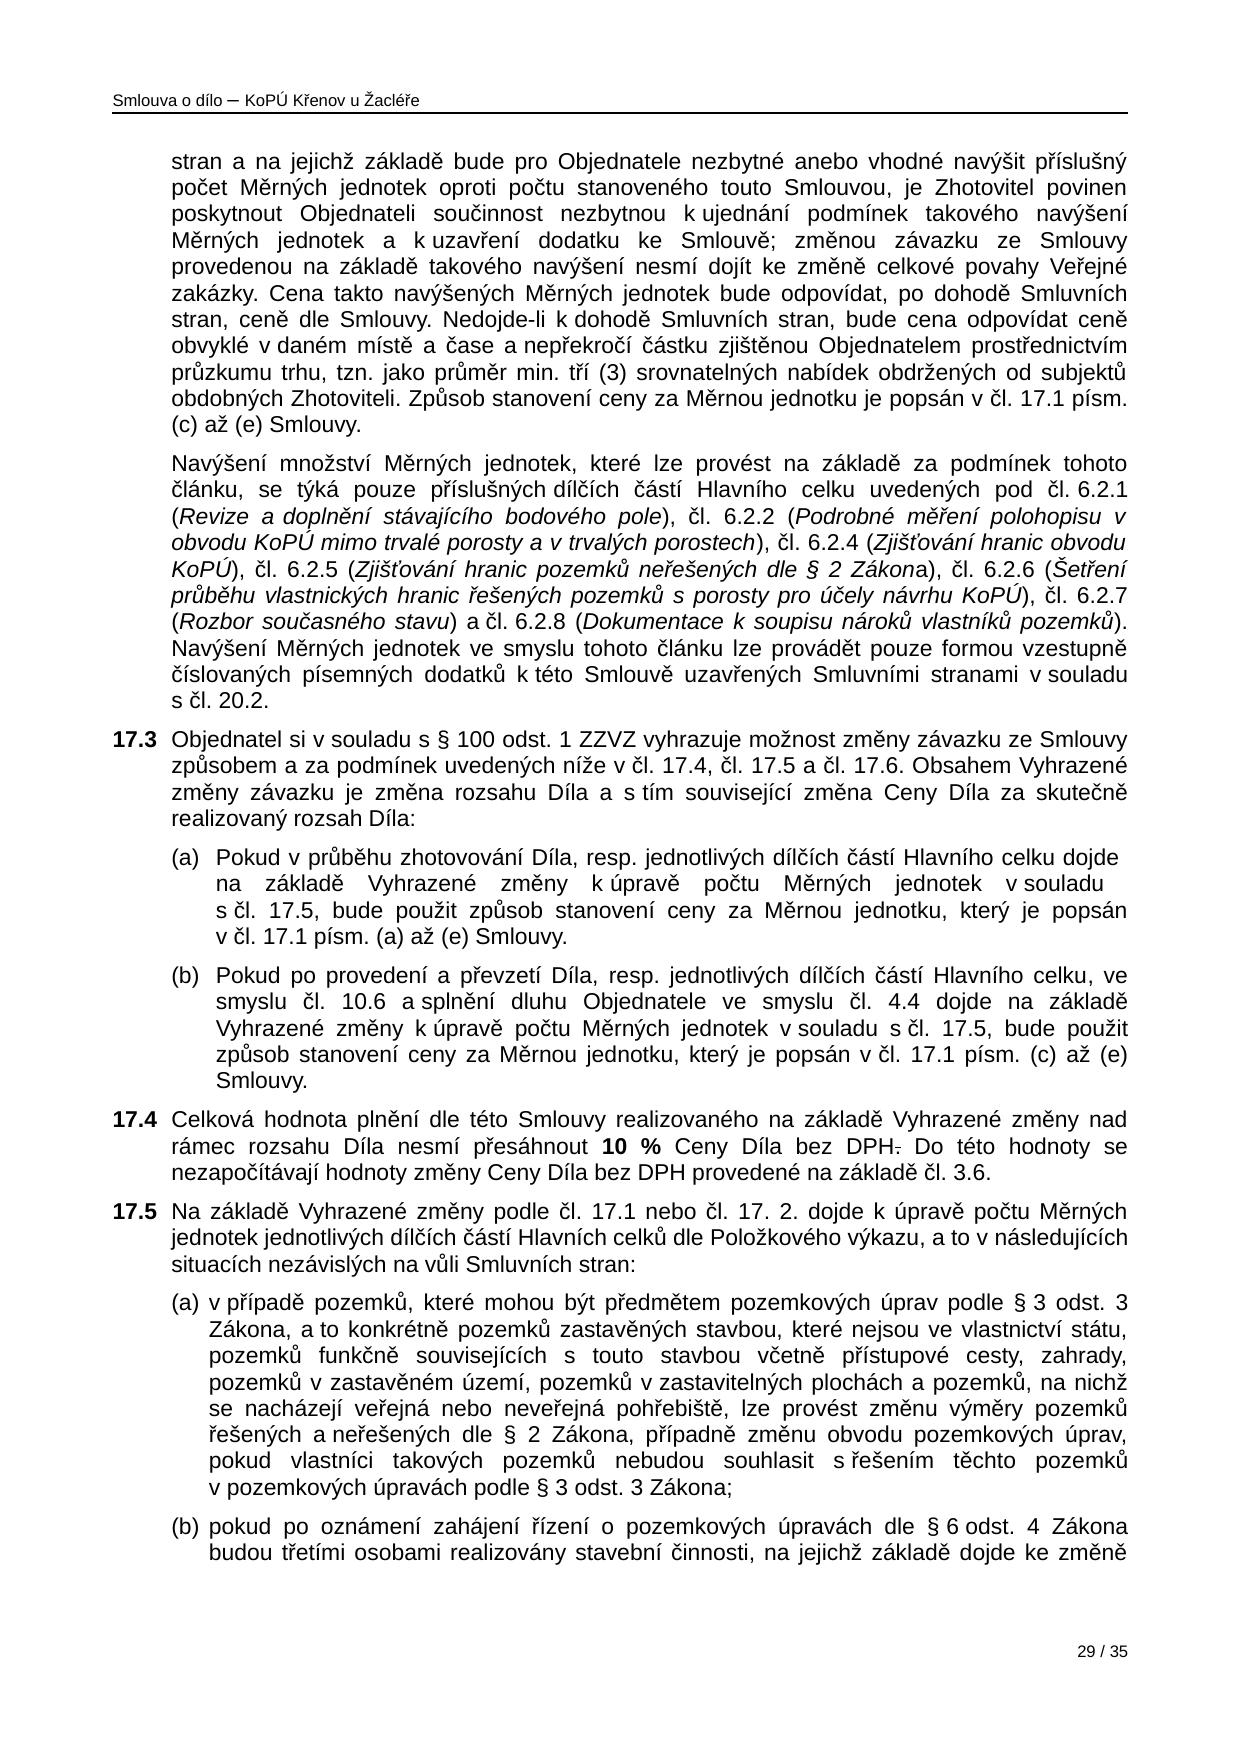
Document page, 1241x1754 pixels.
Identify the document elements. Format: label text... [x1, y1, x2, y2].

text Na základě Vyhrazené změny podle čl. 17.1 nebo čl. 17. 2. dojde k úpravě počtu Měrných jednotek jednotlivých dílčích částí Hlavních celků dle Položkového výkazu, a to v následujících situacích nezávislých na vůli Smluvních stran: [112, 1198, 1128, 1277]
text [112, 148, 1128, 438]
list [171, 1513, 1128, 1565]
text Objednatel si v souladu s § 100 odst. 1 ZZVZ vyhrazuje možnost změny závazku ze Smlouvy způsobem a za podmínek uvedených níže v čl. 17.4, čl. 17.5 a čl. 17.6. Obsahem Vyhrazené změny závazku je změna rozsahu Díla a s tím související změna Ceny Díla za skutečně realizovaný rozsah Díla: [112, 726, 1128, 832]
list Pokud v průběhu zhotovování Díla, resp. jednotlivých dílčích částí Hlavního celku dojde na základě Vyhrazené změny k úpravě počtu Měrných jednotek v souladu s čl. 17.5, bude použit způsob stanovení ceny za Měrnou jednotku, který je popsán v čl. 17.1 písm. (a) až (e) Smlouvy. [171, 844, 1128, 949]
list v případě pozemků, které mohou být předmětem pozemkových úprav podle § 3 odst. 3 Zákona, a to konkrétně pozemků zastavěných stavbou, které nejsou ve vlastnictví státu, pozemků funkčně souvisejících s touto stavbou včetně přístupové cesty, zahrady, pozemků v zastavěném území, pozemků v zastavitelných plochách a pozemků, na nichž se nacházejí veřejná nebo neveřejná pohřebiště, lze provést změnu výměry pozemků řešených a neřešených dle § 2 Zákona, případně změnu obvodu pozemkových úprav, pokud vlastníci takových pozemků nebudou souhlasit s řešením těchto pozemků v pozemkových úpravách podle § 3 odst. 3 Zákona; [171, 1289, 1128, 1500]
list Navýšení množství Měrných jednotek, které lze provést na základě za podmínek tohoto článku, se týká pouze příslušných dílčích částí Hlavního celku uvedených pod čl. 6.2.1 (Revize a doplnění stávajícího bodového pole), čl. 6.2.2 (Podrobné měření polohopisu v obvodu KoPÚ mimo trvalé porosty a v trvalých porostech), čl. 6.2.4 (Zjišťování hranic obvodu KoPÚ), čl. 6.2.5 (Zjišťování hranic pozemků neřešených dle § 2 Zákona), čl. 6.2.6 (Šetření průběhu vlastnických hranic řešených pozemků s porosty pro účely návrhu KoPÚ), čl. 6.2.7 (Rozbor současného stavu) a čl. 6.2.8 (Dokumentace k soupisu nároků vlastníků pozemků). Navýšení Měrných jednotek ve smyslu tohoto článku lze provádět pouze formou vzestupně číslovaných písemných dodatků k této Smlouvě uzavřených Smluvními stranami v souladu s čl. 20.2. [171, 450, 1128, 714]
list Pokud po provedení a převzetí Díla, resp. jednotlivých dílčích částí Hlavního celku, ve smyslu čl. 10.6 a splnění dluhu Objednatele ve smyslu čl. 4.4 dojde na základě Vyhrazené změny k úpravě počtu Měrných jednotek v souladu s čl. 17.5, bude použit způsob stanovení ceny za Měrnou jednotku, který je popsán v čl. 17.1 písm. (c) až (e) Smlouvy. [171, 962, 1128, 1094]
text Celková hodnota plnění dle této Smlouvy realizovaného na základě Vyhrazené změny nad rámec rozsahu Díla nesmí přesáhnout 10 % Ceny Díla bez DPH. Do této hodnoty se nezapočítávají hodnoty změny Ceny Díla bez DPH provedené na základě čl. 3.6. [112, 1106, 1128, 1185]
